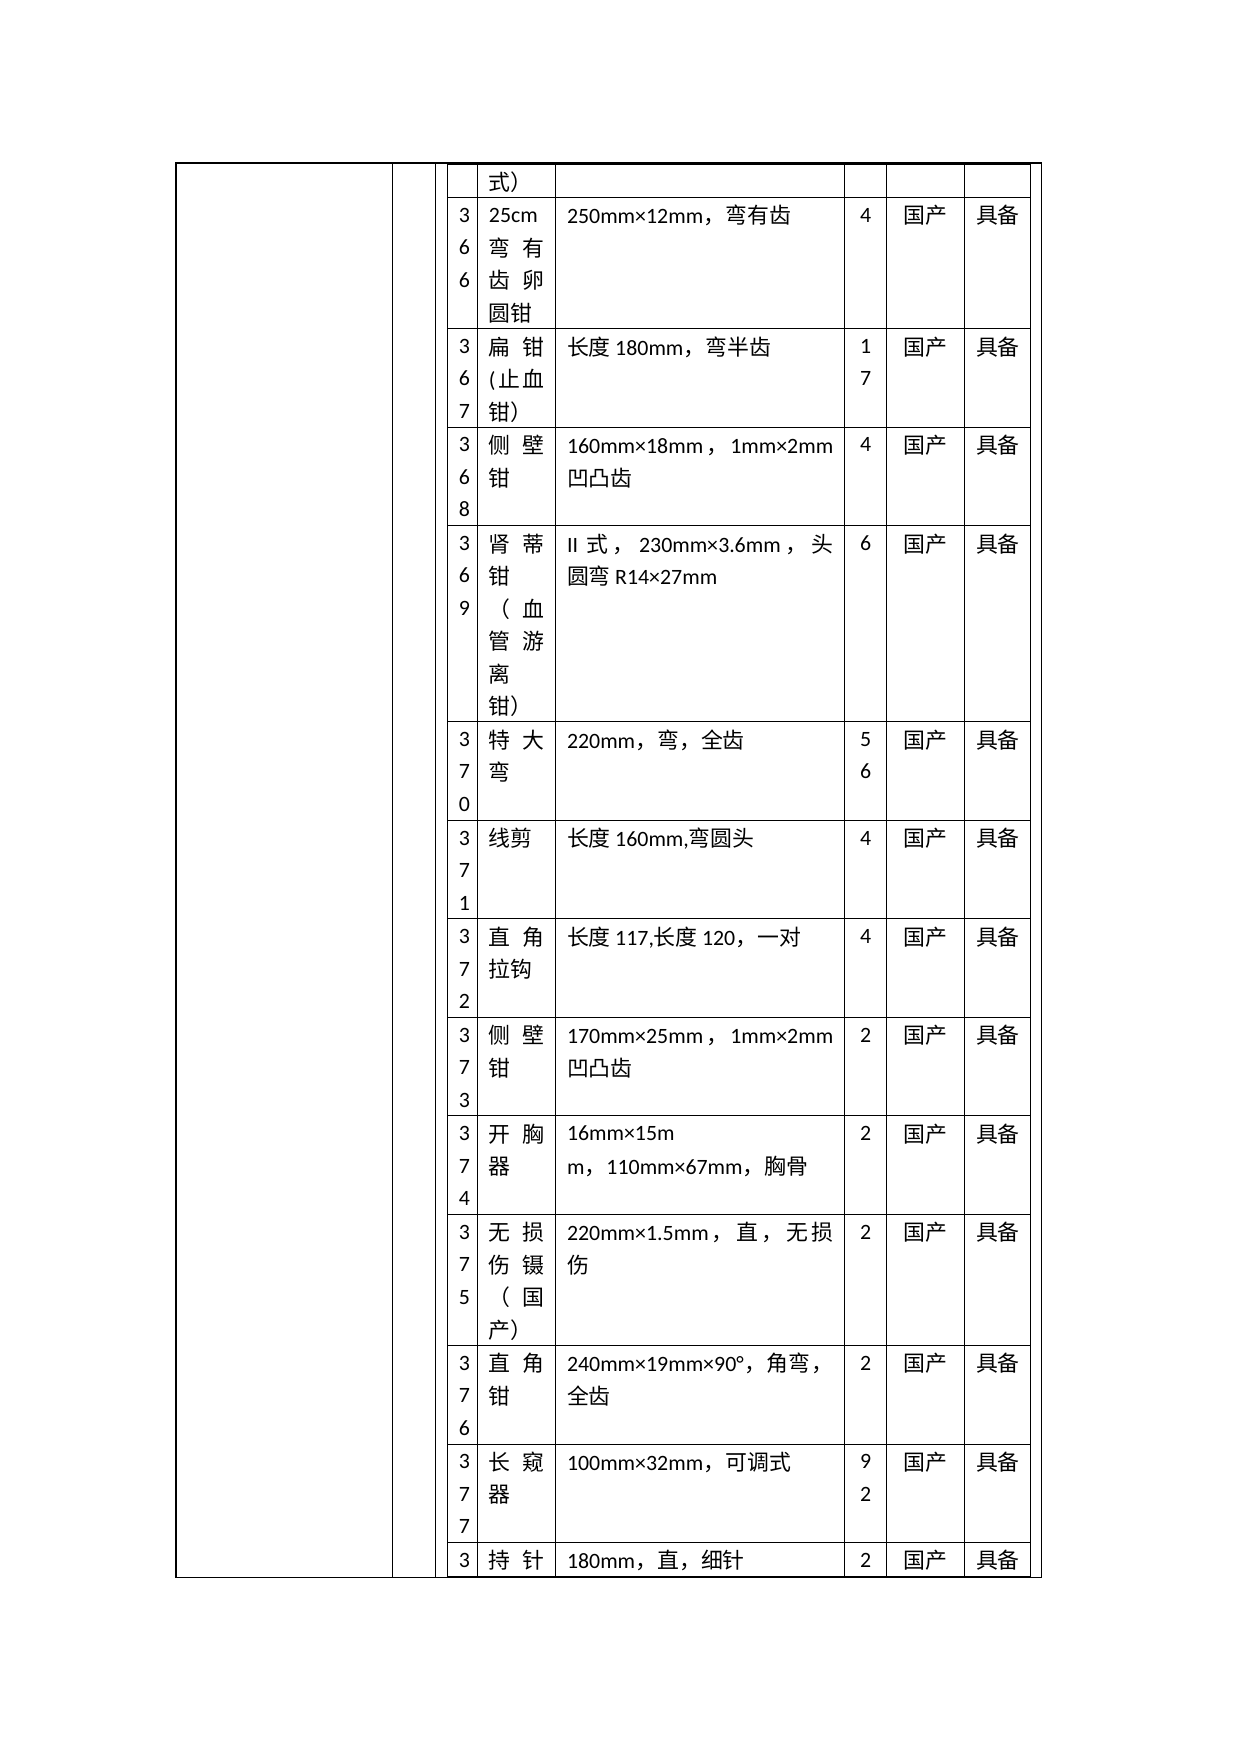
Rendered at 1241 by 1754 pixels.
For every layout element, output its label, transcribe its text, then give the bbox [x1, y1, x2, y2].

table_cell 数量单位：个 注：以上手术器械的材料均为不锈钢或医用高分子材料。 [556, 526, 844, 721]
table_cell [436, 164, 447, 1577]
table_cell 数量单位：个 注：以上手术器械的材料均为不锈钢或医用高分子材料。 [845, 1116, 886, 1214]
table_cell 数量单位：个 注：以上手术器械的材料均为不锈钢或医用高分子材料。 [556, 1018, 844, 1115]
table_cell 数量单位：个 注：以上手术器械的材料均为不锈钢或医用高分子材料。 [845, 329, 886, 427]
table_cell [448, 1543, 477, 1576]
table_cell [887, 165, 964, 197]
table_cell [965, 1543, 1030, 1576]
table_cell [845, 165, 886, 197]
table_cell 数量单位：个 注：以上手术器械的材料均为不锈钢或医用高分子材料。 [556, 1346, 844, 1444]
table_cell 数量单位：个 注：以上手术器械的材料均为不锈钢或医用高分子材料。 [478, 329, 555, 427]
table_cell 数量单位：个 注：以上手术器械的材料均为不锈钢或医用高分子材料。 [845, 1445, 886, 1542]
table_cell 数量单位：个 注：以上手术器械的材料均为不锈钢或医用高分子材料。 [478, 1215, 555, 1345]
table_cell 数量单位：个 注：以上手术器械的材料均为不锈钢或医用高分子材料。 [965, 722, 1030, 820]
table_cell 数量单位：个 注：以上手术器械的材料均为不锈钢或医用高分子材料。 [887, 1215, 964, 1345]
table_cell 数量单位：个 注：以上手术器械的材料均为不锈钢或医用高分子材料。 [887, 1018, 964, 1115]
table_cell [887, 1543, 964, 1576]
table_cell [1031, 164, 1041, 1577]
table_cell 数量单位：个 注：以上手术器械的材料均为不锈钢或医用高分子材料。 [965, 329, 1030, 427]
table_cell 数量单位：个 注：以上手术器械的材料均为不锈钢或医用高分子材料。 [556, 198, 844, 328]
table_cell 数量单位：个 注：以上手术器械的材料均为不锈钢或医用高分子材料。 [556, 428, 844, 525]
table_cell 数量单位：个 注：以上手术器械的材料均为不锈钢或医用高分子材料。 [478, 1116, 555, 1214]
table_cell 数量单位：个 注：以上手术器械的材料均为不锈钢或医用高分子材料。 [478, 722, 555, 820]
table_cell 数量单位：个 注：以上手术器械的材料均为不锈钢或医用高分子材料。 [965, 198, 1030, 328]
table_cell 数量单位：个 注：以上手术器械的材料均为不锈钢或医用高分子材料。 [887, 722, 964, 820]
table_cell 数量单位：个 注：以上手术器械的材料均为不锈钢或医用高分子材料。 [965, 1018, 1030, 1115]
table_cell 数量单位：个 注：以上手术器械的材料均为不锈钢或医用高分子材料。 [556, 919, 844, 1017]
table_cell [478, 165, 555, 197]
table_cell 数量单位：个 注：以上手术器械的材料均为不锈钢或医用高分子材料。 [845, 526, 886, 721]
table_cell 数量单位：个 注：以上手术器械的材料均为不锈钢或医用高分子材料。 [556, 1116, 844, 1214]
table_cell 数量单位：个 注：以上手术器械的材料均为不锈钢或医用高分子材料。 [556, 722, 844, 820]
table_cell 数量单位：个 注：以上手术器械的材料均为不锈钢或医用高分子材料。 [556, 1215, 844, 1345]
table_cell 数量单位：个 注：以上手术器械的材料均为不锈钢或医用高分子材料。 [965, 428, 1030, 525]
table_cell 数量单位：个 注：以上手术器械的材料均为不锈钢或医用高分子材料。 [965, 919, 1030, 1017]
table_cell 数量单位：个 注：以上手术器械的材料均为不锈钢或医用高分子材料。 [965, 1445, 1030, 1542]
table_cell 1 [393, 164, 435, 1577]
table_cell 数量单位：个 注：以上手术器械的材料均为不锈钢或医用高分子材料。 [887, 1116, 964, 1214]
table_cell 数量单位：个 注：以上手术器械的材料均为不锈钢或医用高分子材料。 [887, 1346, 964, 1444]
table_cell 数量单位：个 注：以上手术器械的材料均为不锈钢或医用高分子材料。 [478, 526, 555, 721]
table_cell 数量单位：个 注：以上手术器械的材料均为不锈钢或医用高分子材料。 [965, 1215, 1030, 1345]
table_cell 数量单位：个 注：以上手术器械的材料均为不锈钢或医用高分子材料。 [887, 329, 964, 427]
table_cell 数量单位：个 注：以上手术器械的材料均为不锈钢或医用高分子材料。 [845, 198, 886, 328]
table_cell 数量单位：个 注：以上手术器械的材料均为不锈钢或医用高分子材料。 [845, 722, 886, 820]
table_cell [556, 165, 844, 197]
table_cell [478, 1543, 555, 1576]
table_cell 数量单位：个 注：以上手术器械的材料均为不锈钢或医用高分子材料。 [556, 329, 844, 427]
table_cell 数量单位：个 注：以上手术器械的材料均为不锈钢或医用高分子材料。 [556, 1445, 844, 1542]
table_cell 数量单位：个 注：以上手术器械的材料均为不锈钢或医用高分子材料。 [887, 821, 964, 918]
table_cell 数量单位：个 注：以上手术器械的材料均为不锈钢或医用高分子材料。 [845, 1018, 886, 1115]
table_cell 数量单位：个 注：以上手术器械的材料均为不锈钢或医用高分子材料。 [965, 1346, 1030, 1444]
table_cell [177, 164, 392, 1577]
table_cell 数量单位：个 注：以上手术器械的材料均为不锈钢或医用高分子材料。 [478, 428, 555, 525]
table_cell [556, 1543, 844, 1576]
table_cell 数量单位：个 注：以上手术器械的材料均为不锈钢或医用高分子材料。 [845, 821, 886, 918]
table_cell 数量单位：个 注：以上手术器械的材料均为不锈钢或医用高分子材料。 [845, 1346, 886, 1444]
table_cell 数量单位：个 注：以上手术器械的材料均为不锈钢或医用高分子材料。 [845, 428, 886, 525]
table_cell 数量单位：个 注：以上手术器械的材料均为不锈钢或医用高分子材料。 [845, 1215, 886, 1345]
table_cell 数量单位：个 注：以上手术器械的材料均为不锈钢或医用高分子材料。 [556, 821, 844, 918]
table_cell 数量单位：个 注：以上手术器械的材料均为不锈钢或医用高分子材料。 [478, 919, 555, 1017]
table_cell 数量单位：个 注：以上手术器械的材料均为不锈钢或医用高分子材料。 [478, 821, 555, 918]
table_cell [845, 1543, 886, 1576]
table_cell 数量单位：个 注：以上手术器械的材料均为不锈钢或医用高分子材料。 [478, 1445, 555, 1542]
table_cell 数量单位：个 注：以上手术器械的材料均为不锈钢或医用高分子材料。 [478, 1018, 555, 1115]
table_cell 数量单位：个 注：以上手术器械的材料均为不锈钢或医用高分子材料。 [887, 198, 964, 328]
table_cell 数量单位：个 注：以上手术器械的材料均为不锈钢或医用高分子材料。 [448, 526, 477, 721]
table_cell 数量单位：个 注：以上手术器械的材料均为不锈钢或医用高分子材料。 [965, 526, 1030, 721]
table_cell 数量单位：个 注：以上手术器械的材料均为不锈钢或医用高分子材料。 [478, 198, 555, 328]
table_cell 数量单位：个 注：以上手术器械的材料均为不锈钢或医用高分子材料。 [845, 919, 886, 1017]
table_cell 数量单位：个 注：以上手术器械的材料均为不锈钢或医用高分子材料。 [887, 428, 964, 525]
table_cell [965, 165, 1030, 197]
table_cell 数量单位：个 注：以上手术器械的材料均为不锈钢或医用高分子材料。 [965, 1116, 1030, 1214]
table_cell 数量单位：个 注：以上手术器械的材料均为不锈钢或医用高分子材料。 [965, 821, 1030, 918]
table_cell 数量单位：个 注：以上手术器械的材料均为不锈钢或医用高分子材料。 [887, 919, 964, 1017]
table_cell 数量单位：个 注：以上手术器械的材料均为不锈钢或医用高分子材料。 [887, 1445, 964, 1542]
table_cell 数量单位：个 注：以上手术器械的材料均为不锈钢或医用高分子材料。 [478, 1346, 555, 1444]
table_cell 数量单位：个 注：以上手术器械的材料均为不锈钢或医用高分子材料。 [887, 526, 964, 721]
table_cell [448, 165, 477, 197]
